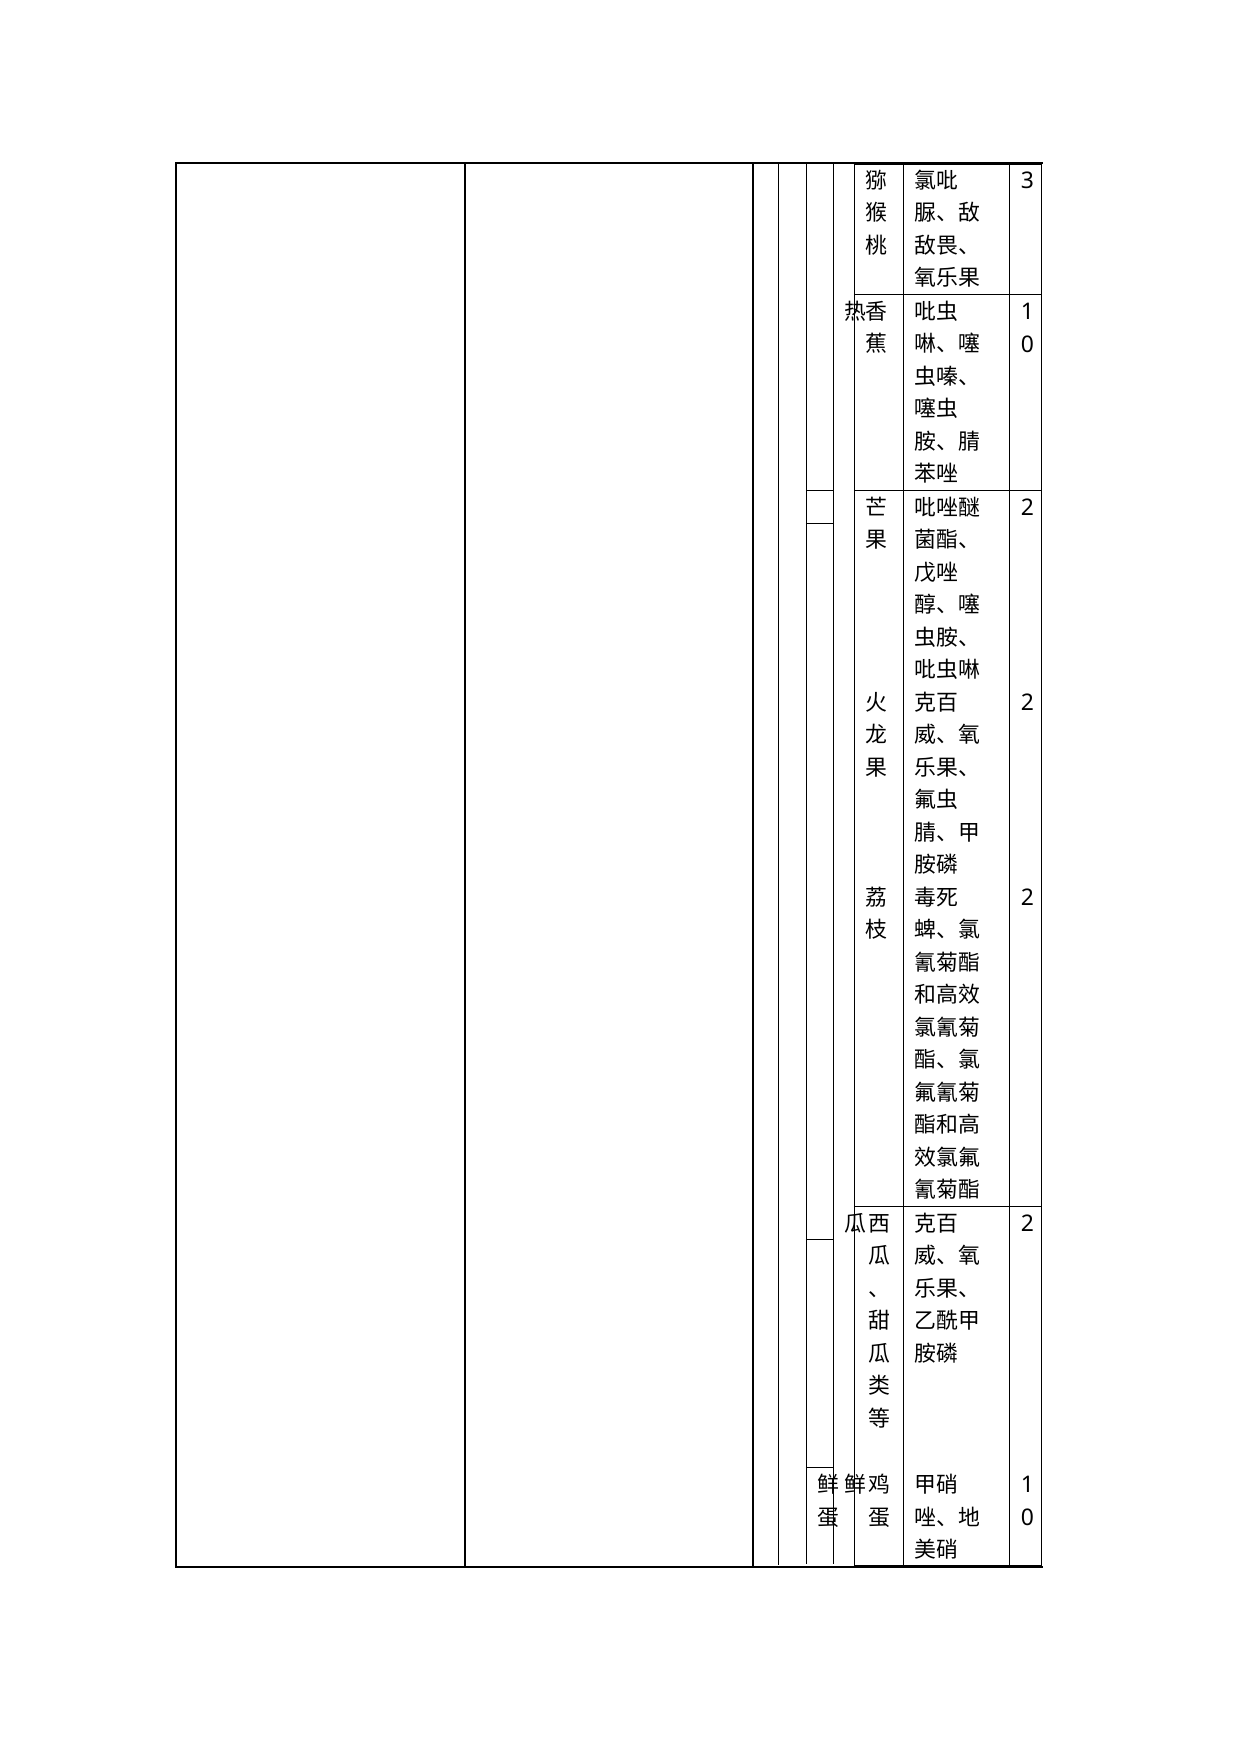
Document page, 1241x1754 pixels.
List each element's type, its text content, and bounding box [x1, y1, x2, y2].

table_cell 1 [466, 164, 752, 1566]
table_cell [904, 165, 1009, 294]
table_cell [855, 165, 903, 294]
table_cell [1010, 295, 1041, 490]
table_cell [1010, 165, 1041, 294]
table_cell [177, 164, 464, 1566]
